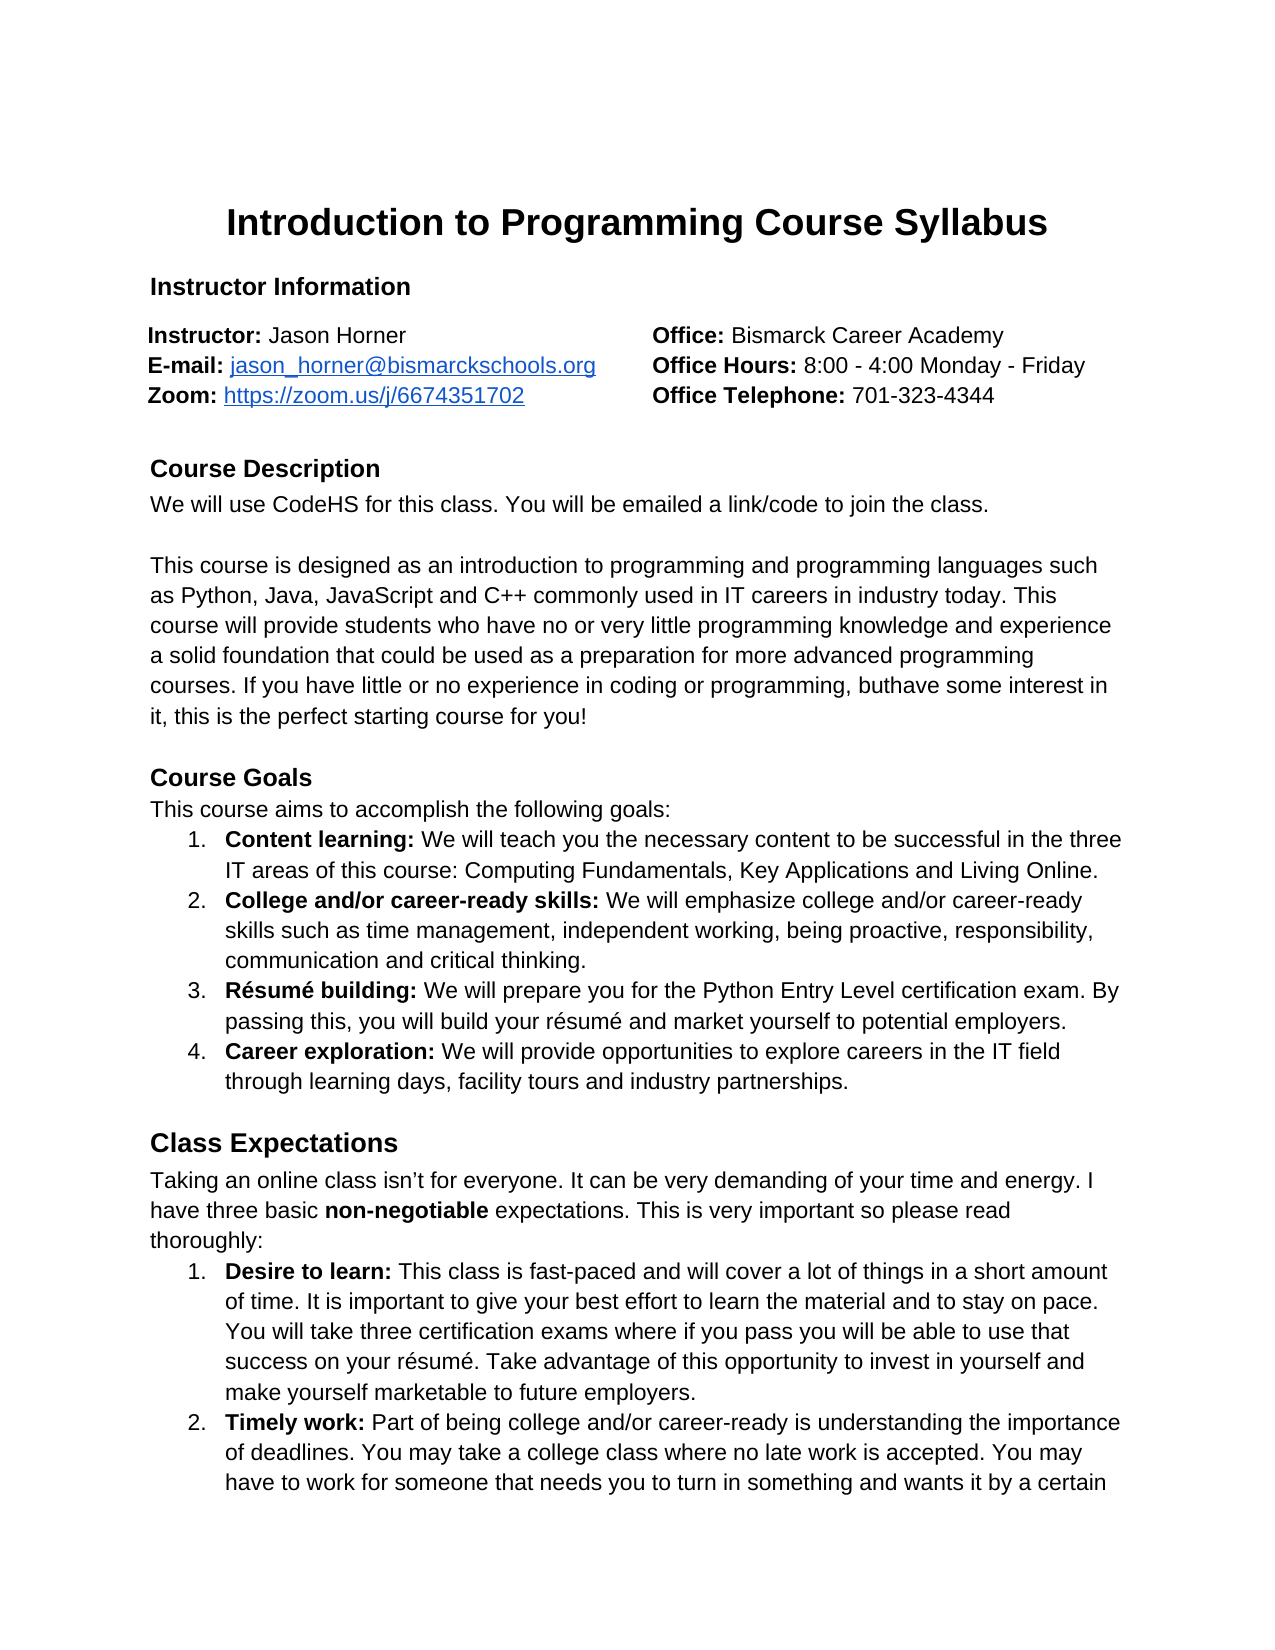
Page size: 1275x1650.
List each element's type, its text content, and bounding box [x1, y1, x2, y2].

list Career exploration: We will provide opportunities to explore careers in the IT field through learning days, facility tours and industry partnerships. [187, 1038, 1125, 1094]
list Content learning: We will teach you the necessary content to be successful in the three IT areas of this course: Computing Fundamentals, Key Applications and Living Online. [187, 826, 1125, 883]
table_header Instructor: Jason Horner E-mail: jason_horner@bismarckschools.org Zoom: https://zoom.us/j/6674351702 [91, 311, 641, 423]
subtitle Introduction to Programming Course Syllabus [150, 200, 1125, 243]
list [187, 1409, 1125, 1495]
text Taking an online class isn’t for everyone. It can be very demanding of your time and energy. I have three basic non-negotiable expectations. This is very important so please read thoroughly: [150, 1167, 1125, 1254]
text This course is designed as an introduction to programming and programming languages such as Python, Java, JavaScript and C++ commonly used in IT careers in industry today. This course will provide students who have no or very little programming knowledge and experience a solid foundation that could be used as a preparation for more advanced programming courses. If you have little or no experience in coding or programming, buthave some interest in it, this is the perfect starting course for you! [150, 552, 1125, 729]
subtitle Instructor Information [150, 272, 1125, 301]
text We will use CodeHS for this class. You will be emailed a link/code to join the class. [150, 491, 1125, 518]
text This course aims to accomplish the following goals: [150, 796, 1125, 822]
table_header Office: Bismarck Career Academy Office Hours: 8:00 - 4:00 Monday - Friday Office Telephone: 701-323-4344 [643, 311, 1216, 423]
text Course Goals [150, 763, 1125, 792]
list Résumé building: We will prepare you for the Python Entry Level certification exam. By passing this, you will build your résumé and market yourself to potential employers. [187, 977, 1125, 1034]
subtitle Course Description [150, 454, 1125, 483]
list College and/or career-ready skills: We will emphasize college and/or career-ready skills such as time management, independent working, being proactive, responsibility, communication and critical thinking. [187, 887, 1125, 973]
subtitle Class Expectations [150, 1127, 1125, 1159]
list Desire to learn: This class is fast-paced and will cover a lot of things in a short amount of time. It is important to give your best effort to learn the material and to stay on pace. You will take three certification exams where if you pass you will be able to use that success on your résumé. Take advantage of this opportunity to invest in yourself and make yourself marketable to future employers. [187, 1258, 1125, 1405]
